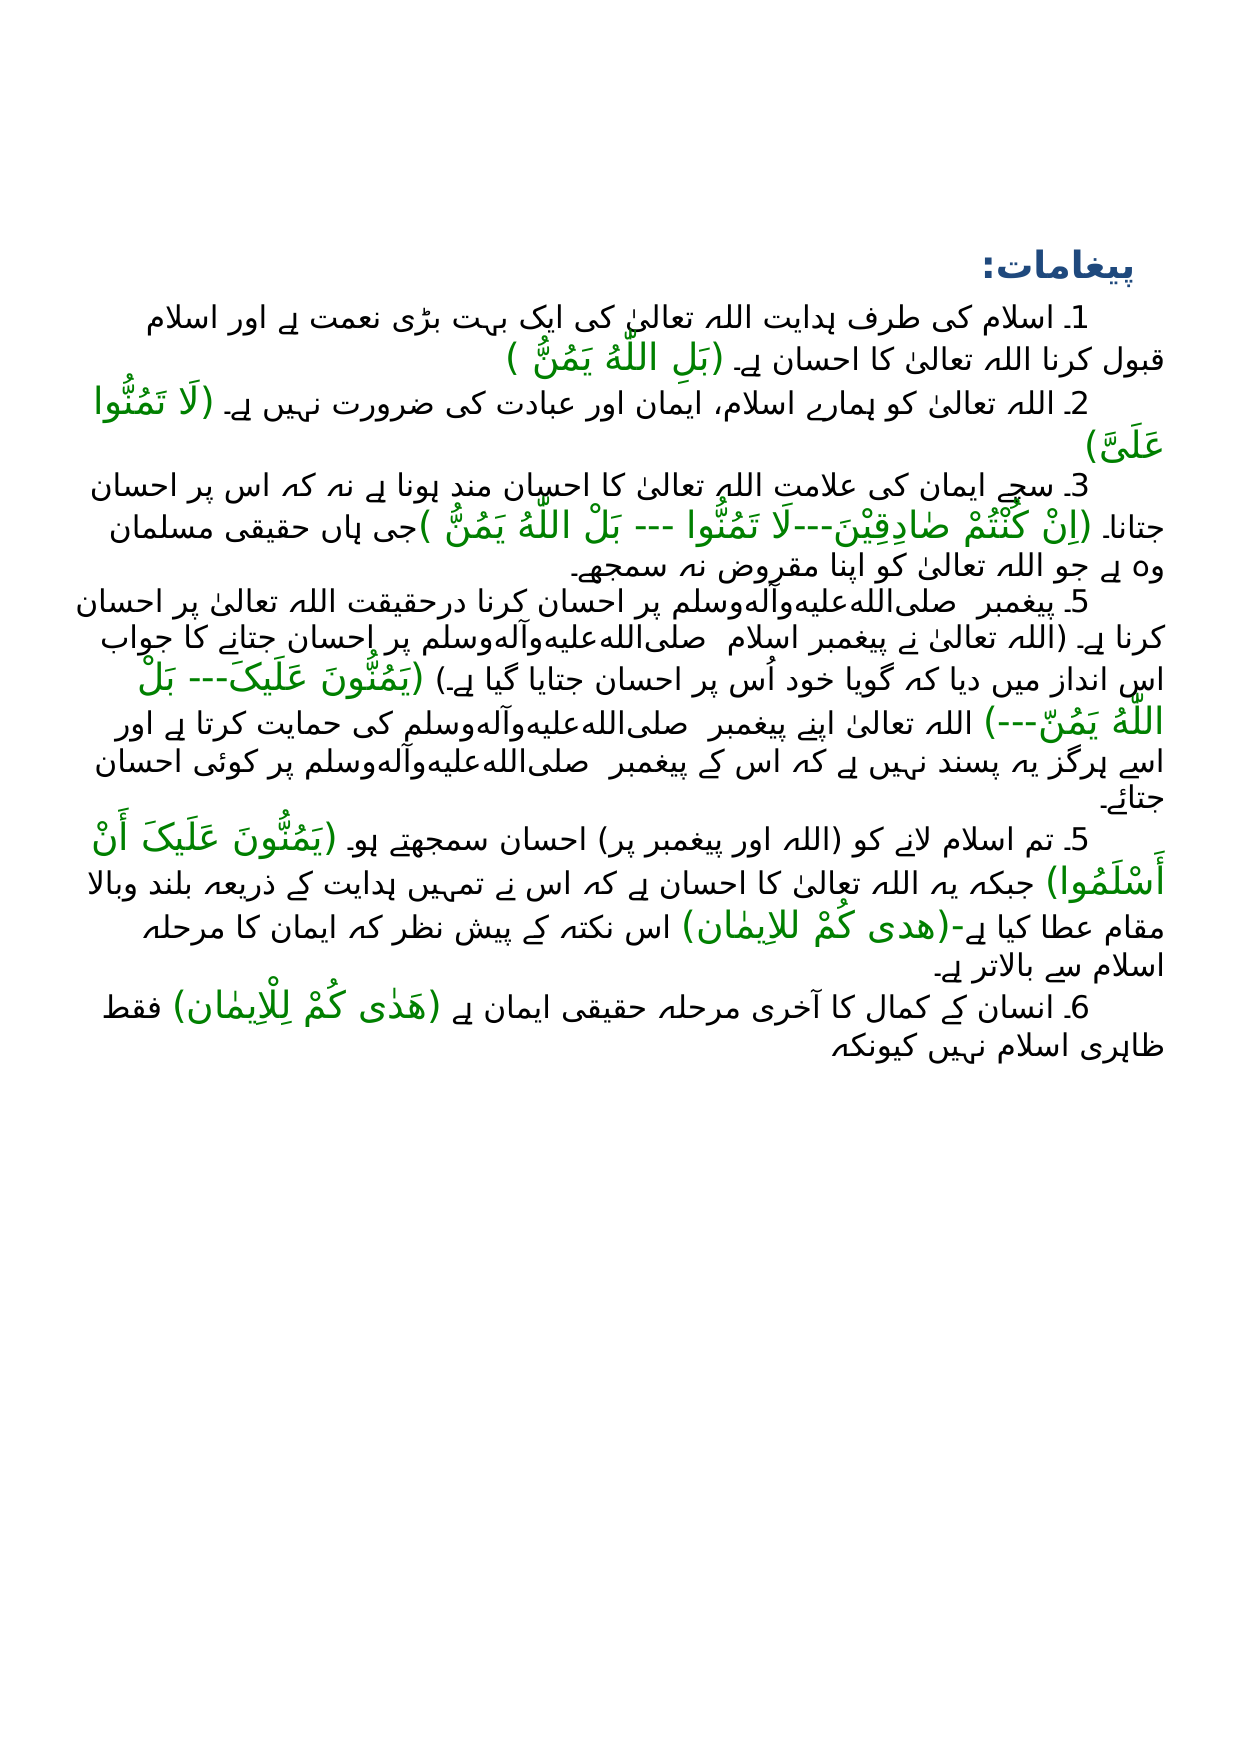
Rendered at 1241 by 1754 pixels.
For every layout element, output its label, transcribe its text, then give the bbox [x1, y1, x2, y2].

text 6۔ انسان کے کمال کا آخری مرحلہ حقیقی ایمان ہے (هَدٰی کُمْ لِلْاِیمٰان) فقط ظاہری اسلام نہیں کیونکہ [75, 983, 1165, 1063]
text 5۔ پیغمبر صلى‌الله‌عليه‌وآله‌وسلم پر احسان کرنا درحقیقت اللہ تعالیٰ پر احسان کرنا ہے۔ (اللہ تعالیٰ نے پیغمبر اسلام صلى‌الله‌عليه‌وآله‌وسلم پر احسان جتانے کا جواب اس انداز میں دیا کہ گویا خود اُس پر احسان جتایا گیا ہے۔) (یَمُنُّونَ عَلَیکَ--- بَلْ اللّٰهُ یَمُنّ---) اللہ تعالیٰ اپنے پیغمبر صلى‌الله‌عليه‌وآله‌وسلم کی حمایت کرتا ہے اور اسے ہرگز یہ پسند نہیں ہے کہ اس کے پیغمبر صلى‌الله‌عليه‌وآله‌وسلم پر کوئی احسان جتائے۔ [75, 583, 1165, 816]
text 2۔ اللہ تعالیٰ کو ہمارے اسلام، ایمان اور عبادت کی ضرورت نہیں ہے۔ (لَا تَمُنُّوا عَلَیَّ) [75, 379, 1165, 467]
subtitle پیغامات: [75, 243, 1165, 287]
text 5۔ تم اسلام لانے کو (اللہ اور پیغمبر پر) احسان سمجھتے ہو۔ (یَمُنُّونَ عَلَیکَ أَنْ أَسْلَمُوا) جبکہ یہ اللہ تعالیٰ کا احسان ہے کہ اس نے تمہیں ہدایت کے ذریعہ بلند وبالا مقام عطا کیا ہے-(هدی کُمْ للاِیمٰان) اس نکتہ کے پیش نظر کہ ایمان کا مرحلہ اسلام سے بالاتر ہے۔ [75, 816, 1165, 983]
text 1۔ اسلام کی طرف ہدایت اللہ تعالیٰ کی ایک بہت بڑی نعمت ہے اور اسلام قبول کرنا اللہ تعالیٰ کا احسان ہے۔ (بَلِ اللّٰهُ یَمُنُّ ) [75, 299, 1165, 379]
text 3۔ سچے ایمان کی علامت اللہ تعالیٰ کا احسان مند ہونا ہے نہ کہ اس پر احسان جتانا۔ (اِنْ کُنْتُمْ صٰادِقِیْنَ---لَا تَمُنُّوا --- بَلْ اللّٰهُ یَمُنُّ )جی ہاں حقیقی مسلمان وہ ہے جو اللہ تعالیٰ کو اپنا مقروض نہ سمجھے۔ [75, 467, 1165, 583]
